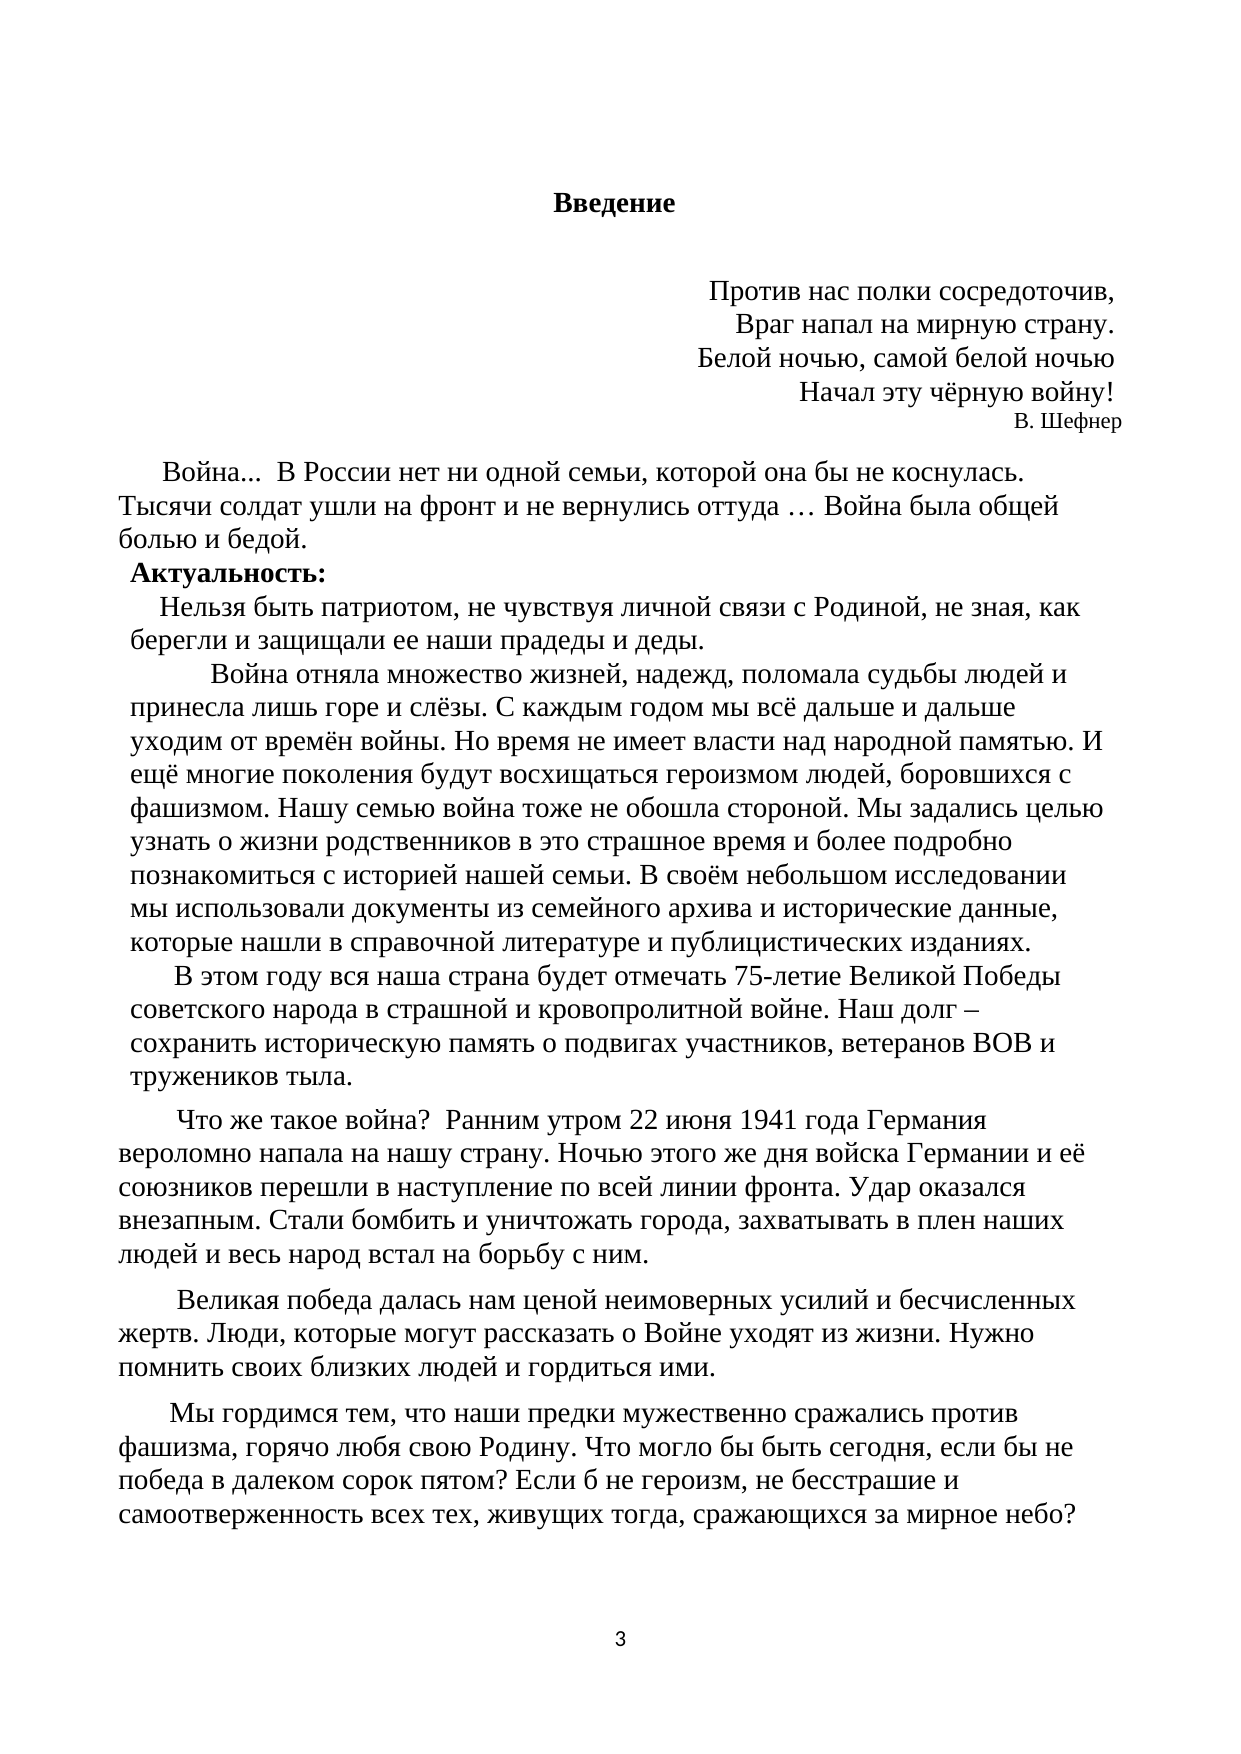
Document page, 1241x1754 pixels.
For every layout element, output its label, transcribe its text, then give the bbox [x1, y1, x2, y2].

text Война отняла множество жизней, надежд, поломала судьбы людей и принесла лишь горе и слёзы. С каждым годом мы всё дальше и дальше уходим от времён войны. Но время не имеет власти над народной памятью. И ещё многие поколения будут восхищаться героизмом людей, боровшихся с фашизмом. Нашу семью война тоже не обошла стороной. Мы задались целью узнать о жизни родственников в это страшное время и более подробно познакомиться с историей нашей семьи. В своём небольшом исследовании мы использовали документы из семейного архива и исторические данные, которые нашли в справочной литературе и публицистических изданиях. [130, 656, 1110, 958]
text Актуальность: [130, 555, 1110, 589]
text Мы гордимся тем, что наши предки мужественно сражались против фашизма, горячо любя свою Родину. Что могло бы быть сегодня, если бы не победа в далеком сорок пятом? Если б не героизм, не бесстрашие и самоотверженность всех тех, живущих тогда, сражающихся за мирное небо? [118, 1395, 1122, 1529]
text Война... В России нет ни одной семьи, которой она бы не коснулась. Тысячи солдат ушли на фронт и не вернулись оттуда … Война была общей болью и бедой. [118, 454, 1122, 555]
text Против нас полки сосредоточив, Враг напал на мирную страну. Белой ночью, самой белой ночью Начал эту чёрную войну! В. Шефнер [118, 273, 1122, 434]
text В этом году вся наша страна будет отмечать 75-летие Великой Победы советского народа в страшной и кровопролитной войне. Наш долг – сохранить историческую память о подвигах участников, ветеранов ВОВ и тружеников тыла. [130, 958, 1110, 1092]
text Что же такое война? Ранним утром 22 июня 1941 года Германия вероломно напала на нашу страну. Ночью этого же дня войска Германии и её союзников перешли в наступление по всей линии фронта. Удар оказался внезапным. Стали бомбить и уничтожать города, захватывать в плен наших людей и весь народ встал на борьбу с ним. [118, 1102, 1122, 1269]
text Великая победа далась нам ценой неимоверных усилий и бесчисленных жертв. Люди, которые могут рассказать о Войне уходят из жизни. Нужно помнить своих близких людей и гордиться ими. [118, 1282, 1122, 1383]
text Введение [118, 185, 1110, 219]
text Нельзя быть патриотом, не чувствуя личной связи с Родиной, не зная, как берегли и защищали ее наши прадеды и деды. [130, 589, 1110, 656]
